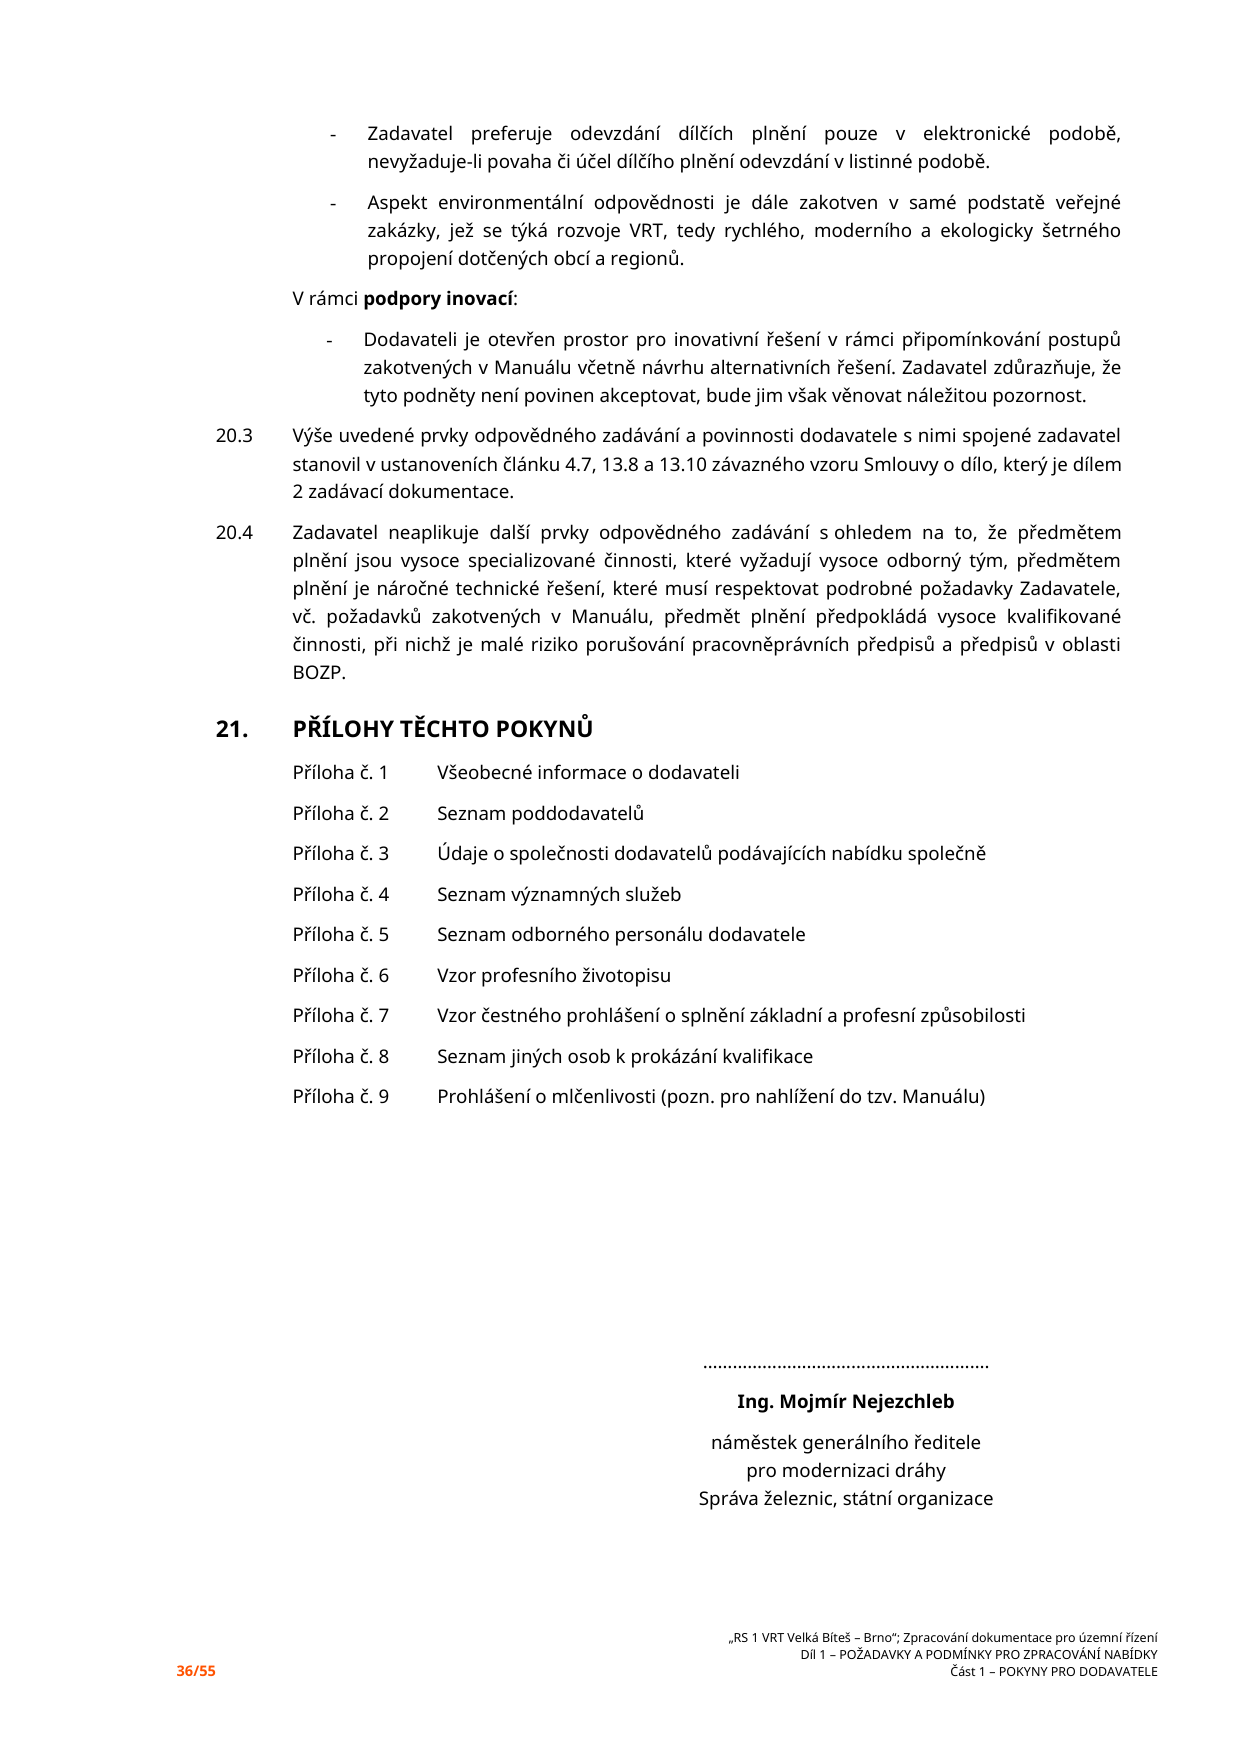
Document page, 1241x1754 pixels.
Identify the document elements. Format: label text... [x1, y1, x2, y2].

text Příloha č. 8 Seznam jiných osob k prokázání kvalifikace [292, 1043, 1122, 1068]
text Příloha č. 2 Seznam poddodavatelů [292, 800, 1122, 825]
text Zadavatel neaplikuje další prvky odpovědného zadávání s ohledem na to, že předmětem plnění jsou vysoce specializované činnosti, které vyžadují vysoce odborný tým, předmětem plnění je náročné technické řešení, které musí respektovat podrobné požadavky Zadavatele, vč. požadavků zakotvených v Manuálu, předmět plnění předpokládá vysoce kvalifikované činnosti, při nichž je malé riziko porušování pracovněprávních předpisů a předpisů v oblasti BOZP. [216, 519, 1122, 685]
text pro modernizaci dráhy [570, 1457, 1122, 1483]
text Výše uvedené prvky odpovědného zadávání a povinnosti dodavatele s nimi spojené zadavatel stanovil v ustanoveních článku 4.7, 13.8 a 13.10 závazného vzoru Smlouvy o dílo, který je dílem 2 zadávací dokumentace. [216, 423, 1122, 504]
text Ing. Mojmír Nejezchleb [570, 1389, 1122, 1414]
text Příloha č. 9 Prohlášení o mlčenlivosti (pozn. pro nahlížení do tzv. Manuálu) [292, 1083, 1122, 1109]
text náměstek generálního ředitele [570, 1429, 1122, 1455]
text Příloha č. 4 Seznam významných služeb [292, 881, 1122, 906]
list Aspekt environmentální odpovědnosti je dále zakotven v samé podstatě veřejné zakázky, jež se týká rozvoje VRT, tedy rychlého, moderního a ekologicky šetrného propojení dotčených obcí a regionů. [330, 189, 1122, 271]
text Příloha č. 3 Údaje o společnosti dodavatelů podávajících nabídku společně [292, 840, 1122, 866]
text PŘÍLOHY TĚCHTO POKYNŮ [216, 712, 1122, 744]
text …………………………………………………. [570, 1348, 1122, 1374]
list V rámci podpory inovací: [292, 286, 1122, 311]
text Příloha č. 1 Všeobecné informace o dodavateli [292, 759, 1122, 785]
list Dodavateli je otevřen prostor pro inovativní řešení v rámci připomínkování postupů zakotvených v Manuálu včetně návrhu alternativních řešení. Zadavatel zdůrazňuje, že tyto podněty není povinen akceptovat, bude jim však věnovat náležitou pozornost. [326, 326, 1122, 408]
text Správa železnic, státní organizace [570, 1485, 1122, 1511]
text Příloha č. 6 Vzor profesního životopisu [292, 962, 1122, 987]
list Zadavatel preferuje odevzdání dílčích plnění pouze v elektronické podobě, nevyžaduje-li povaha či účel dílčího plnění odevzdání v listinné podobě. [330, 121, 1122, 174]
text Příloha č. 5 Seznam odborného personálu dodavatele [292, 921, 1122, 947]
text Příloha č. 7 Vzor čestného prohlášení o splnění základní a profesní způsobilosti [292, 1002, 1122, 1028]
